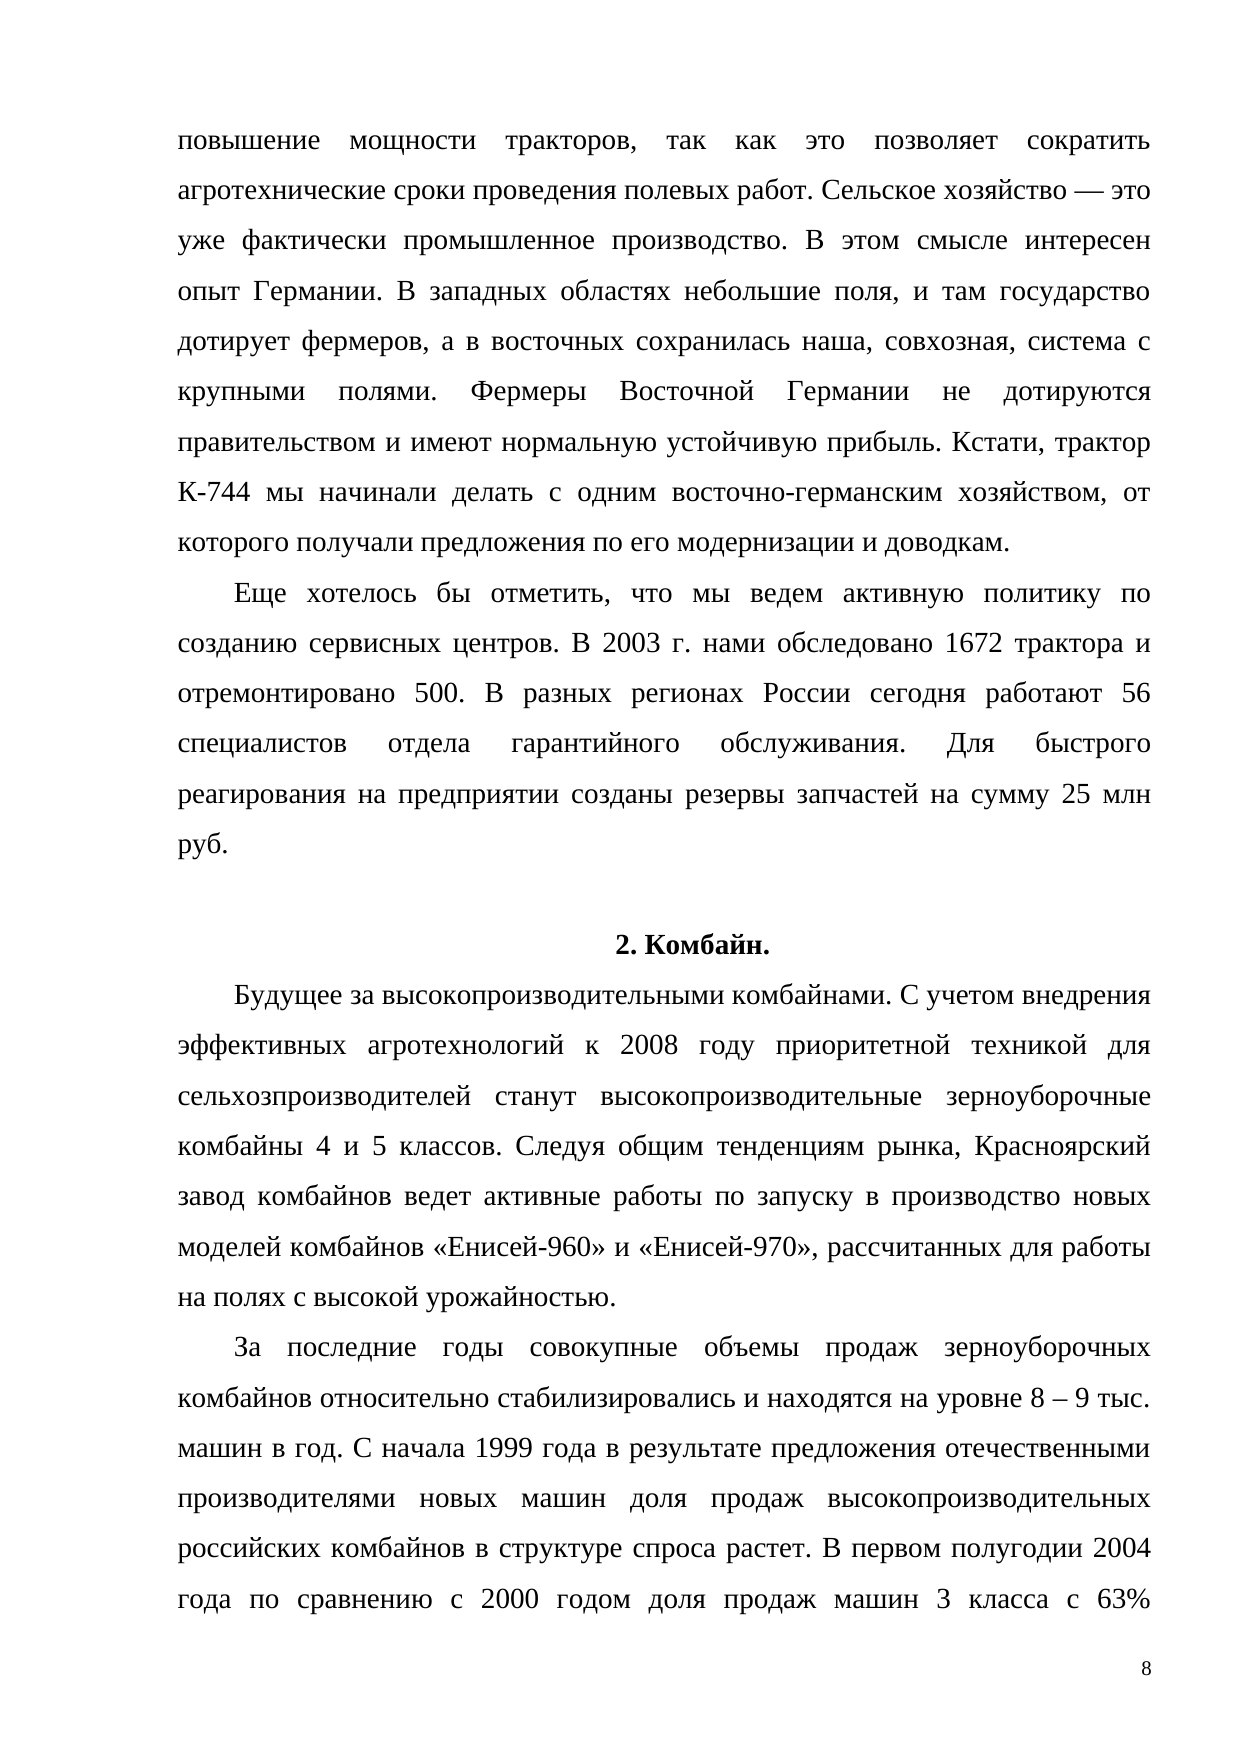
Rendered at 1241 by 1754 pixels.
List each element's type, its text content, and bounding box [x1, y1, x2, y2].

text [177, 1329, 1152, 1614]
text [177, 122, 1152, 558]
text 2. Комбайн. [177, 927, 1152, 960]
text Будущее за высокопроизводительными комбайнами. С учетом внедрения эффективных агротехнологий к 2008 году приоритетной техникой для сельхозпроизводителей станут высокопроизводительные зерноуборочные комбайны 4 и 5 классов. Следуя общим тенденциям рынка, Красноярский завод комбайнов ведет активные работы по запуску в производство новых моделей комбайнов «Енисей-960» и «Енисей-970», рассчитанных для работы на полях с высокой урожайностью. [177, 977, 1152, 1313]
text Еще хотелось бы отметить, что мы ведем активную политику по созданию сервисных центров. В 2003 г. нами обследовано 1672 трактора и отремонтировано 500. В разных регионах России сегодня работают 56 специалистов отдела гарантийного обслуживания. Для быстрого реагирования на предприятии созданы резервы запчастей на сумму 25 млн руб. [177, 575, 1152, 860]
